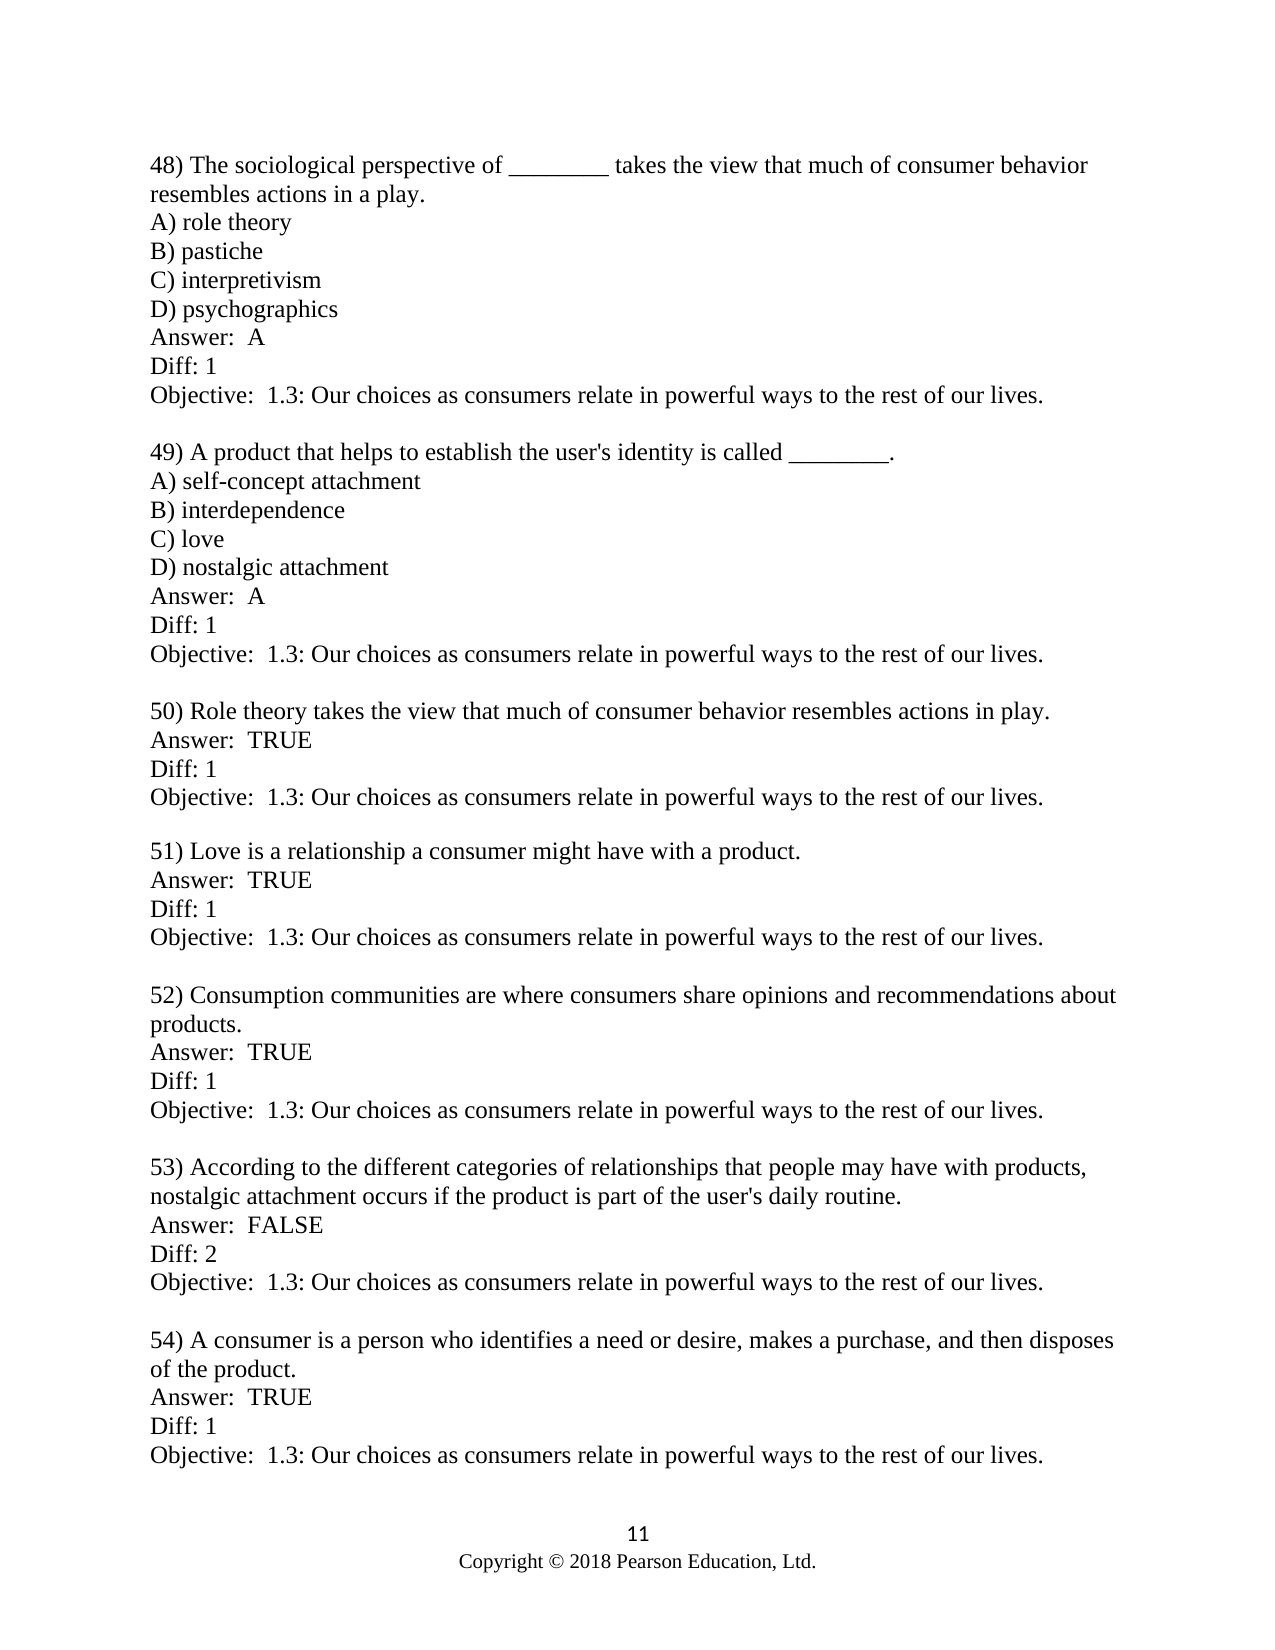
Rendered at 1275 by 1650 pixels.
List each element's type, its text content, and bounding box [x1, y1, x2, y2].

text 52) Consumption communities are where consumers share opinions and recommendations about products. [150, 980, 1125, 1037]
text Answer: TRUE [150, 1037, 1125, 1066]
text Diff: 1 [150, 894, 1125, 922]
text B) interdependence [150, 495, 1125, 524]
text Objective: 1.3: Our choices as consumers relate in powerful ways to the rest of our lives. [150, 1095, 1125, 1124]
text B) pastiche [150, 236, 1125, 265]
text D) psychographics [150, 294, 1125, 322]
text Diff: 1 [150, 754, 1125, 782]
text Answer: TRUE [150, 1382, 1125, 1411]
text Diff: 1 [150, 610, 1125, 639]
text Diff: 1 [150, 351, 1125, 380]
text Diff: 1 [150, 1066, 1125, 1095]
text A) self-concept attachment [150, 466, 1125, 495]
text C) interpretivism [150, 265, 1125, 294]
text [150, 1440, 1125, 1469]
text Objective: 1.3: Our choices as consumers relate in powerful ways to the rest of our lives. [150, 380, 1125, 409]
text 54) A consumer is a person who identifies a need or desire, makes a purchase, and then disposes of the product. [150, 1325, 1125, 1382]
text Objective: 1.3: Our choices as consumers relate in powerful ways to the rest of our lives. [150, 1267, 1125, 1296]
text Diff: 1 [150, 1411, 1125, 1440]
text C) love [150, 524, 1125, 552]
text Answer: A [150, 581, 1125, 610]
text 50) Role theory takes the view that much of consumer behavior resembles actions in play. [150, 696, 1125, 725]
text 51) Love is a relationship a consumer might have with a product. [150, 836, 1125, 865]
text Answer: TRUE [150, 725, 1125, 754]
text D) nostalgic attachment [150, 552, 1125, 581]
text Answer: FALSE [150, 1210, 1125, 1239]
text 53) According to the different categories of relationships that people may have with products, nostalgic attachment occurs if the product is part of the user's daily routine. [150, 1152, 1125, 1210]
text Objective: 1.3: Our choices as consumers relate in powerful ways to the rest of our lives. [150, 782, 1125, 811]
text A) role theory [150, 207, 1125, 236]
text Objective: 1.3: Our choices as consumers relate in powerful ways to the rest of our lives. [150, 922, 1125, 951]
text Answer: A [150, 322, 1125, 351]
text 48) The sociological perspective of ________ takes the view that much of consumer behavior resembles actions in a play. [150, 150, 1125, 207]
text 49) A product that helps to establish the user's identity is called ________. [150, 437, 1125, 466]
text Diff: 2 [150, 1239, 1125, 1267]
text Objective: 1.3: Our choices as consumers relate in powerful ways to the rest of our lives. [150, 639, 1125, 667]
text Answer: TRUE [150, 865, 1125, 894]
